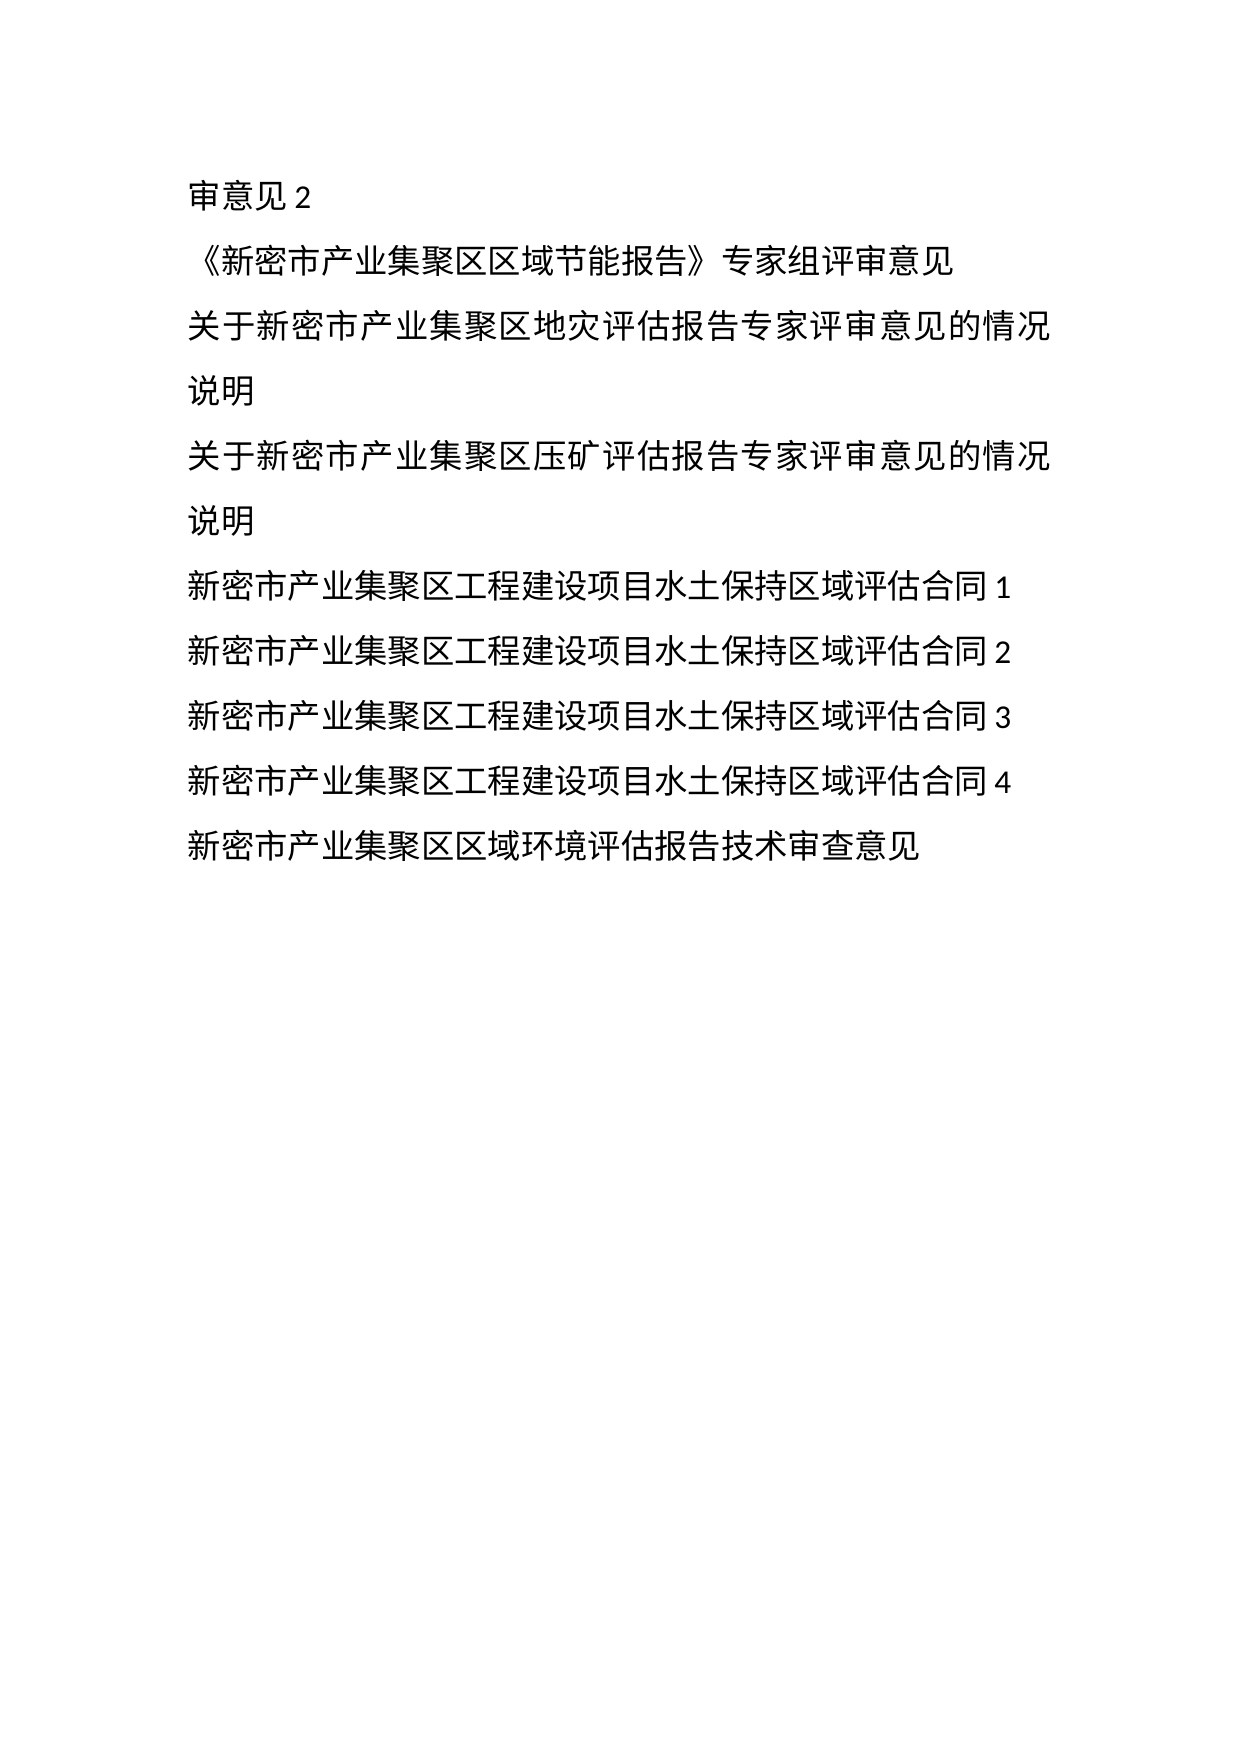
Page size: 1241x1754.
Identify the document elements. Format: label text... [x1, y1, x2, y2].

list 关于新密市产业集聚区压矿评估报告专家评审意见的情况说明 [187, 422, 1053, 552]
list 新密市产业集聚区工程建设项目水土保持区域评估合同3 [187, 682, 1053, 747]
list 新密市产业集聚区工程建设项目水土保持区域评估合同4 [187, 747, 1053, 812]
list 新密市产业集聚区区域环境评估报告技术审查意见 [187, 812, 1053, 877]
list 新密市产业集聚区工程建设项目水土保持区域评估合同1 [187, 552, 1053, 617]
list 《新密市产业集聚区区域节能报告》专家组评审意见 [187, 227, 1053, 292]
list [187, 162, 1053, 227]
list 新密市产业集聚区工程建设项目水土保持区域评估合同2 [187, 617, 1053, 682]
list 关于新密市产业集聚区地灾评估报告专家评审意见的情况说明 [187, 292, 1053, 422]
